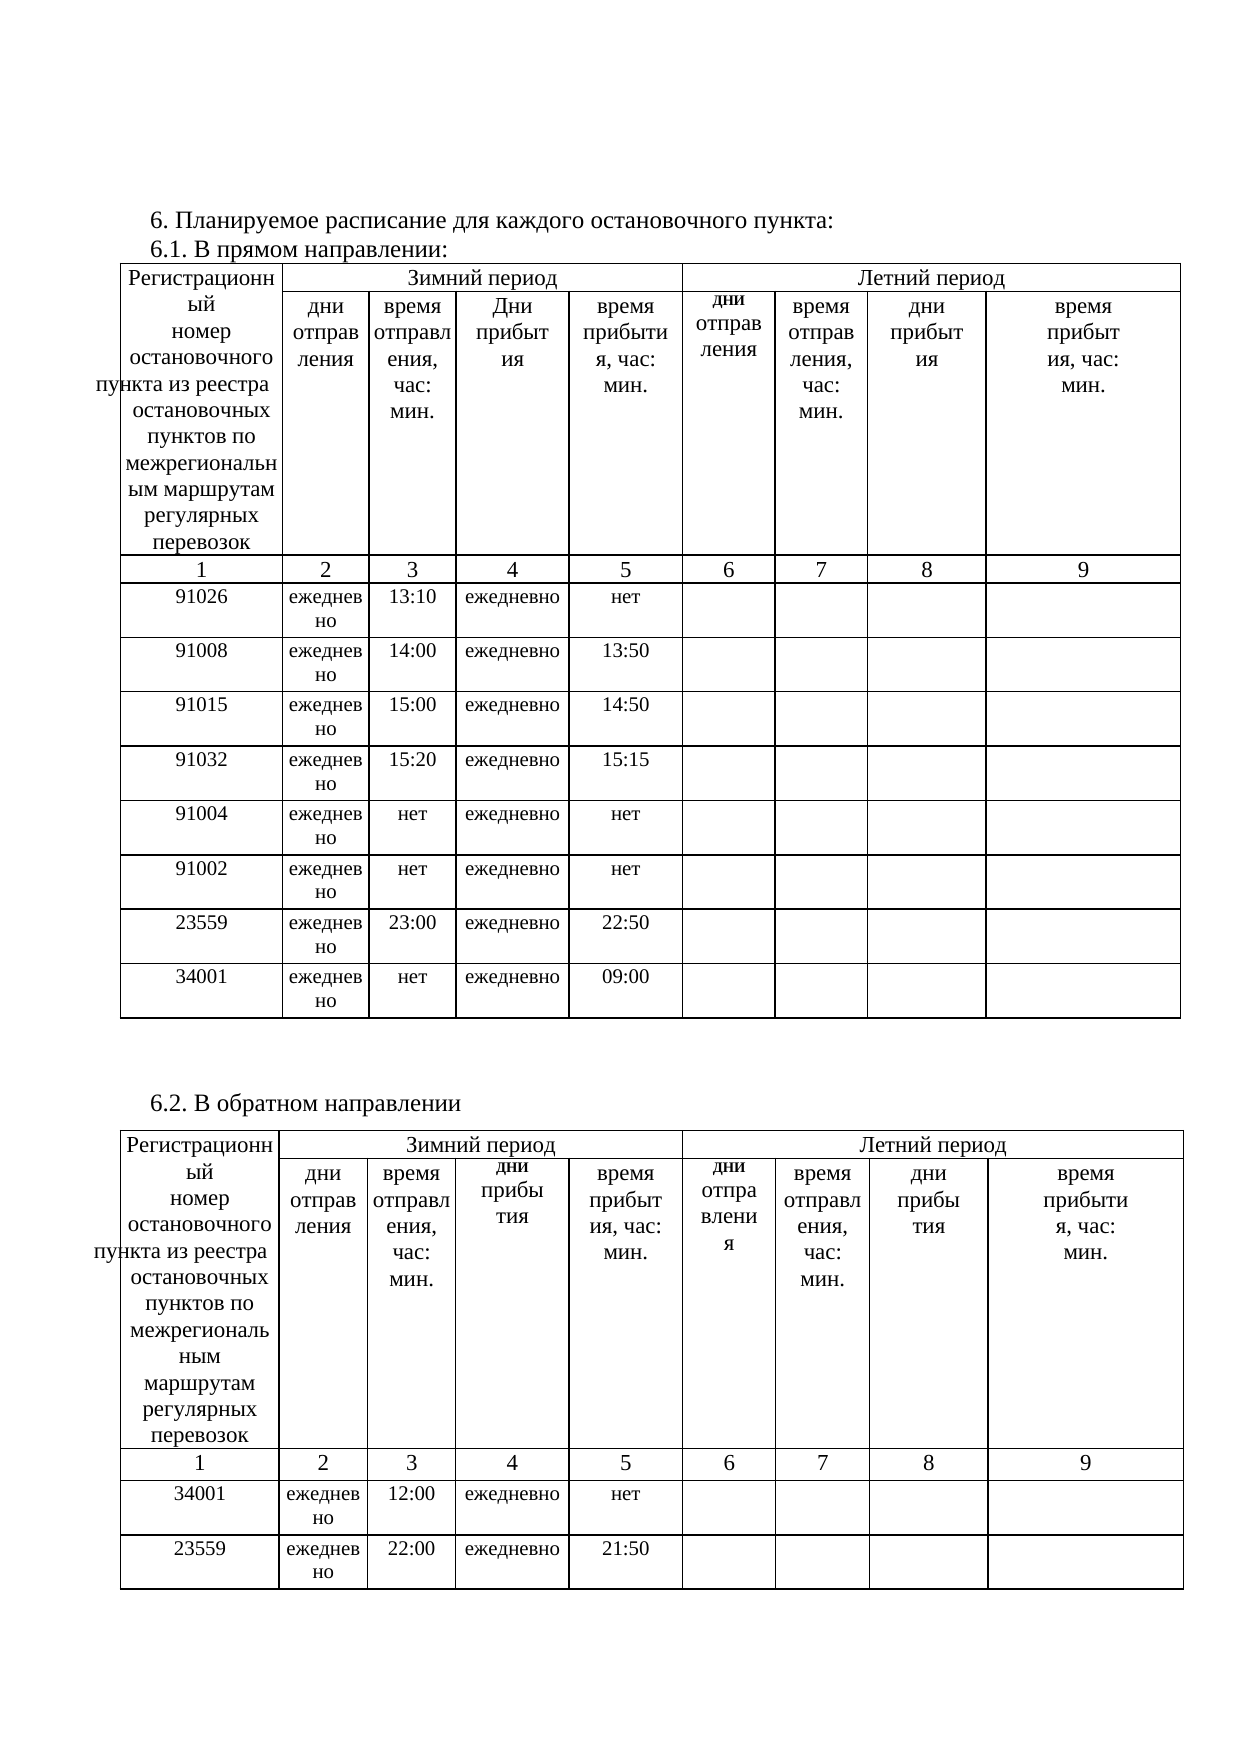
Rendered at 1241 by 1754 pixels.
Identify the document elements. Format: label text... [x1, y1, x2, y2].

table_cell ежедневно [283, 692, 368, 745]
table_cell ДНИ отпра влени я [683, 1159, 775, 1448]
table_cell ежедневно [280, 1536, 367, 1588]
table_cell ежедневно [283, 584, 368, 636]
table_cell ежедневно [457, 638, 568, 691]
text 6.2. В обратном направлении [150, 1088, 1090, 1117]
table_cell [868, 747, 985, 799]
table_cell 14:00 [370, 638, 455, 691]
table_cell 91002 [121, 856, 282, 908]
table_cell время прибыт ия, час: мин. [570, 1159, 682, 1448]
table_cell Дни прибыт ия [457, 292, 568, 554]
table_cell [683, 1536, 775, 1588]
table_cell ежедневно [457, 747, 568, 799]
table_cell [868, 801, 985, 854]
table_cell ежедневно [457, 910, 568, 963]
text 6.1. В прямом направлении: [150, 234, 1090, 263]
table_cell [868, 910, 985, 963]
table_cell [989, 1481, 1183, 1534]
table_cell 23:00 [370, 910, 455, 963]
table_cell 14:50 [570, 692, 682, 745]
table_cell 1 [121, 1449, 278, 1479]
table_cell ежедневно [457, 801, 568, 854]
table_cell ежедневно [283, 910, 368, 963]
table_cell [776, 964, 867, 1017]
table_cell [683, 1481, 775, 1534]
table_header Регистрационный номер остановочного пункта из реестра остановочных пунктов по межрегиональным маршрутам регулярных перевозок [121, 264, 282, 554]
table_cell [870, 1536, 987, 1588]
table_header Летний период [683, 1131, 1183, 1158]
table_header Летний период [683, 264, 1180, 291]
table_cell дни отправ ления [280, 1159, 367, 1448]
table_cell ДНИ прибы тия [456, 1159, 568, 1448]
table_cell [683, 747, 774, 799]
table_cell ежедневно [283, 801, 368, 854]
table_cell [987, 692, 1180, 745]
table_cell дни прибы тия [870, 1159, 987, 1448]
table_cell ежедневно [457, 692, 568, 745]
table_cell [776, 856, 867, 908]
table_cell ежедневно [283, 964, 368, 1017]
table_cell ежедневно [283, 638, 368, 691]
table_cell [868, 692, 985, 745]
table_cell 4 [457, 556, 568, 582]
table_cell [683, 801, 774, 854]
table_cell нет [570, 856, 682, 908]
table_cell [776, 692, 867, 745]
table_cell 6 [683, 1449, 775, 1479]
table_cell ежедневно [457, 584, 568, 636]
table_cell нет [370, 856, 455, 908]
table_cell 5 [570, 556, 682, 582]
table_cell 2 [283, 556, 368, 582]
table_cell [683, 964, 774, 1017]
table_cell 7 [776, 1449, 869, 1479]
table_header Зимний период [280, 1131, 682, 1158]
table_cell 15:20 [370, 747, 455, 799]
table_cell нет [570, 801, 682, 854]
table_cell [776, 1536, 869, 1588]
table_cell 91008 [121, 638, 282, 691]
table_cell [683, 856, 774, 908]
table_cell 13:50 [570, 638, 682, 691]
table_cell время отправ ления, час: мин. [776, 292, 867, 554]
table_cell 9 [989, 1449, 1183, 1479]
table_cell нет [370, 964, 455, 1017]
table_cell [868, 584, 985, 636]
table_cell [683, 692, 774, 745]
table_cell дни отправ ления [283, 292, 368, 554]
table_cell нет [570, 1481, 682, 1534]
table_cell 13:10 [370, 584, 455, 636]
table_cell 91004 [121, 801, 282, 854]
table_cell [868, 856, 985, 908]
table_cell нет [570, 584, 682, 636]
table_cell [683, 910, 774, 963]
table_cell 34001 [121, 964, 282, 1017]
table_cell [987, 638, 1180, 691]
table_cell [989, 1536, 1183, 1588]
table_cell ежедневно [457, 856, 568, 908]
table_cell 9 [987, 556, 1180, 582]
table_cell [987, 964, 1180, 1017]
table_cell время прибыт ия, час: мин. [987, 292, 1180, 554]
table_cell [868, 964, 985, 1017]
table_cell 5 [570, 1449, 682, 1479]
table_cell 2 [280, 1449, 367, 1479]
table_cell [776, 584, 867, 636]
table_cell [987, 856, 1180, 908]
table_cell [870, 1481, 987, 1534]
table_cell [987, 747, 1180, 799]
table_cell время отправл ения, час: мин. [370, 292, 455, 554]
table_cell [868, 638, 985, 691]
table_cell 3 [370, 556, 455, 582]
table_cell время прибыти я, час: мин. [989, 1159, 1183, 1448]
table_cell 91026 [121, 584, 282, 636]
table_cell [683, 584, 774, 636]
table_cell 8 [870, 1449, 987, 1479]
table_cell ежедневно [456, 1481, 568, 1534]
table_cell [683, 638, 774, 691]
table_cell [776, 1481, 869, 1534]
table_cell ежедневно [280, 1481, 367, 1534]
table_cell [987, 801, 1180, 854]
table_cell 1 [121, 556, 282, 582]
table_header Зимний период [283, 264, 682, 291]
table_cell 15:00 [370, 692, 455, 745]
table_cell [776, 910, 867, 963]
table_cell 6 [683, 556, 774, 582]
table_cell 91032 [121, 747, 282, 799]
table_cell 4 [456, 1449, 568, 1479]
table_cell ежедневно [456, 1536, 568, 1588]
table_cell 7 [776, 556, 867, 582]
table_cell ДНИ отправ ления [683, 292, 774, 554]
table_cell 91015 [121, 692, 282, 745]
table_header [121, 1131, 278, 1448]
table_cell 3 [368, 1449, 455, 1479]
table_cell 21:50 [570, 1536, 682, 1588]
table_cell ежедневно [283, 747, 368, 799]
table_cell 34001 [121, 1481, 278, 1534]
table_cell 8 [868, 556, 985, 582]
table_cell [776, 801, 867, 854]
table_cell 23559 [121, 910, 282, 963]
table_cell [776, 747, 867, 799]
table_cell [987, 584, 1180, 636]
table_cell время отправл ения, час: мин. [368, 1159, 455, 1448]
table_cell 22:50 [570, 910, 682, 963]
table_cell 22:00 [368, 1536, 455, 1588]
table_cell нет [370, 801, 455, 854]
text 6. Планируемое расписание для каждого остановочного пункта: [150, 205, 1090, 234]
table_cell 15:15 [570, 747, 682, 799]
table_cell 23559 [121, 1536, 278, 1588]
table_cell ежедневно [283, 856, 368, 908]
table_cell ежедневно [457, 964, 568, 1017]
table_cell дни прибыт ия [868, 292, 985, 554]
table_cell время прибыти я, час: мин. [570, 292, 682, 554]
table_cell 09:00 [570, 964, 682, 1017]
table_cell [987, 910, 1180, 963]
table_cell [776, 638, 867, 691]
table_cell 12:00 [368, 1481, 455, 1534]
table_cell время отправл ения, час: мин. [776, 1159, 869, 1448]
